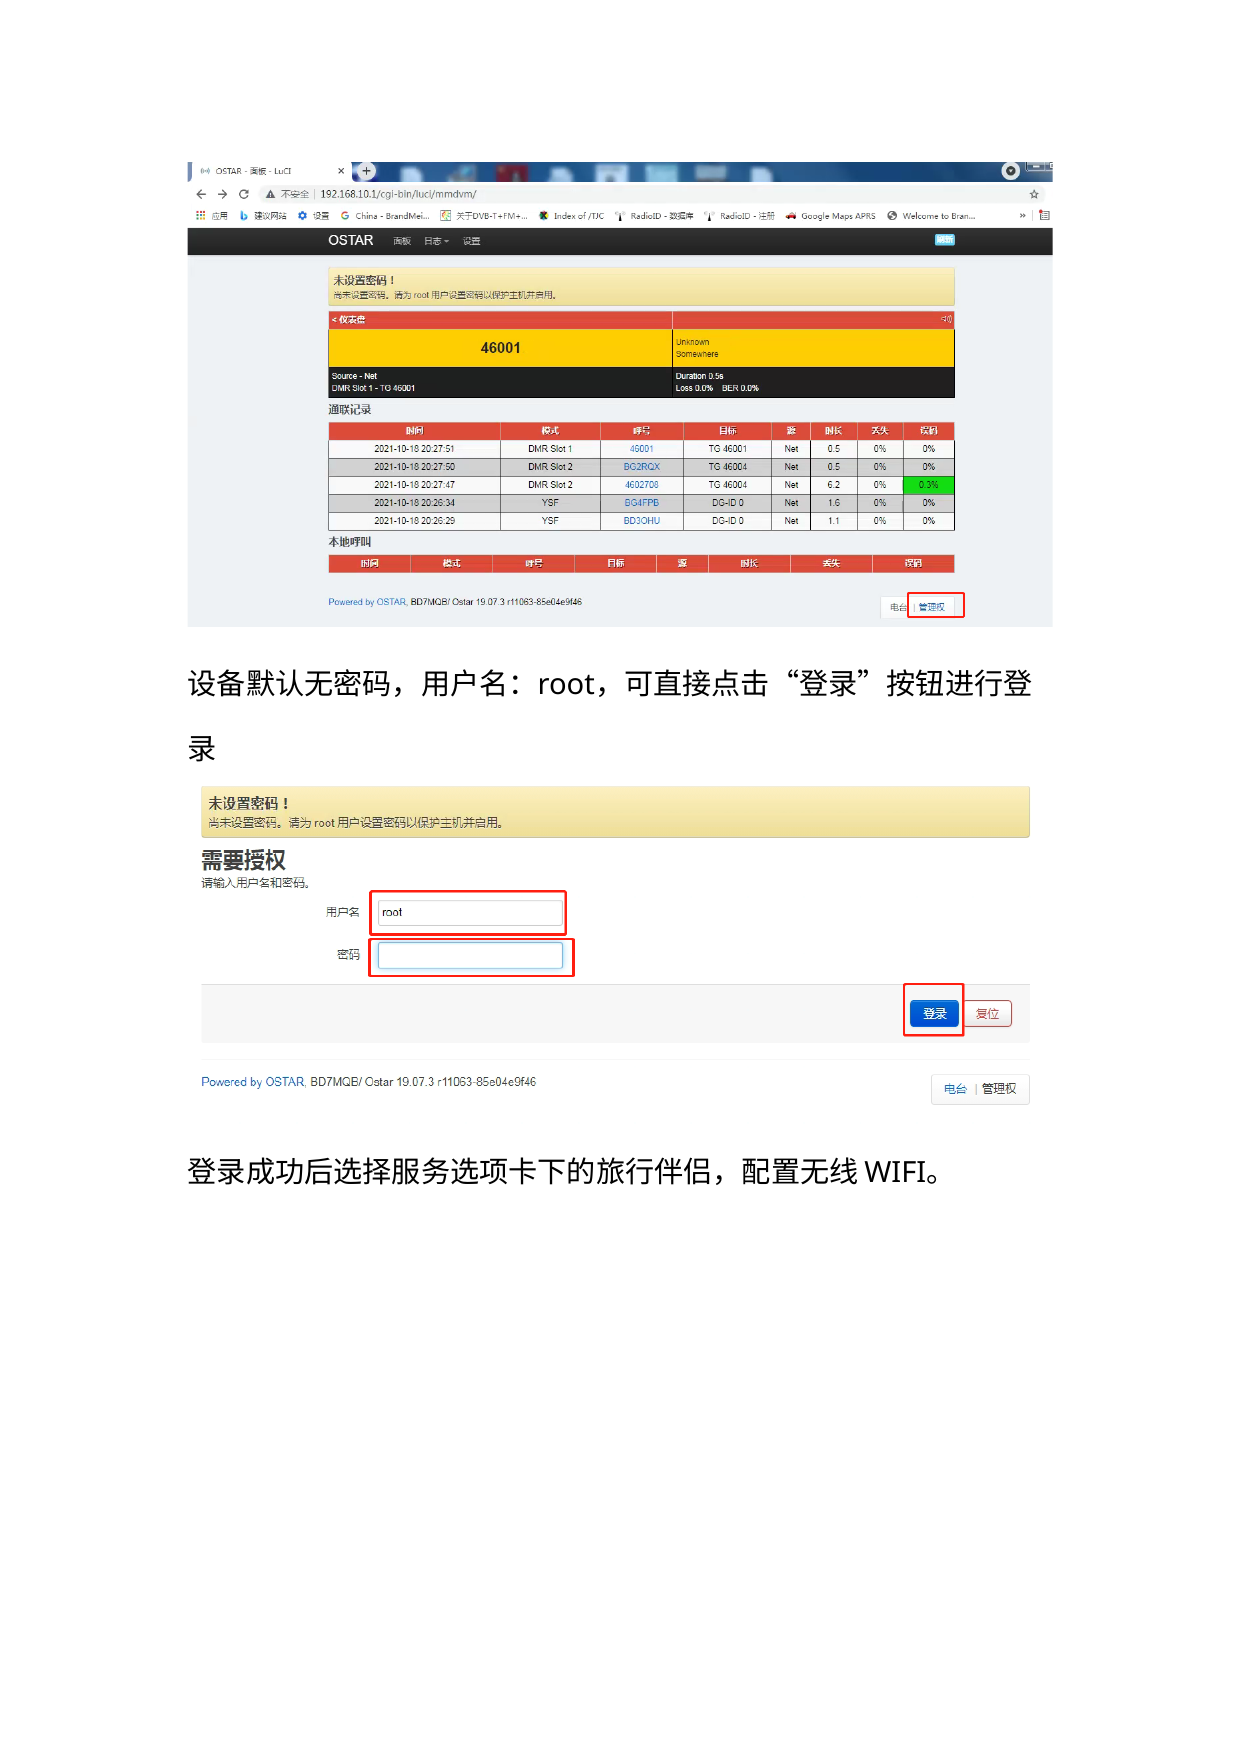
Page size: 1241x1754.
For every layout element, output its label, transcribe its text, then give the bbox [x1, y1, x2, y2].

picture [187, 779, 1053, 1128]
text 设备默认无密码，用户名：root，可直接点击“登录”按钮进行登录 [187, 649, 1053, 779]
picture [187, 162, 1053, 627]
text 登录成功后选择服务选项卡下的旅行伴侣，配置无线WIFI。 [187, 1137, 1053, 1202]
